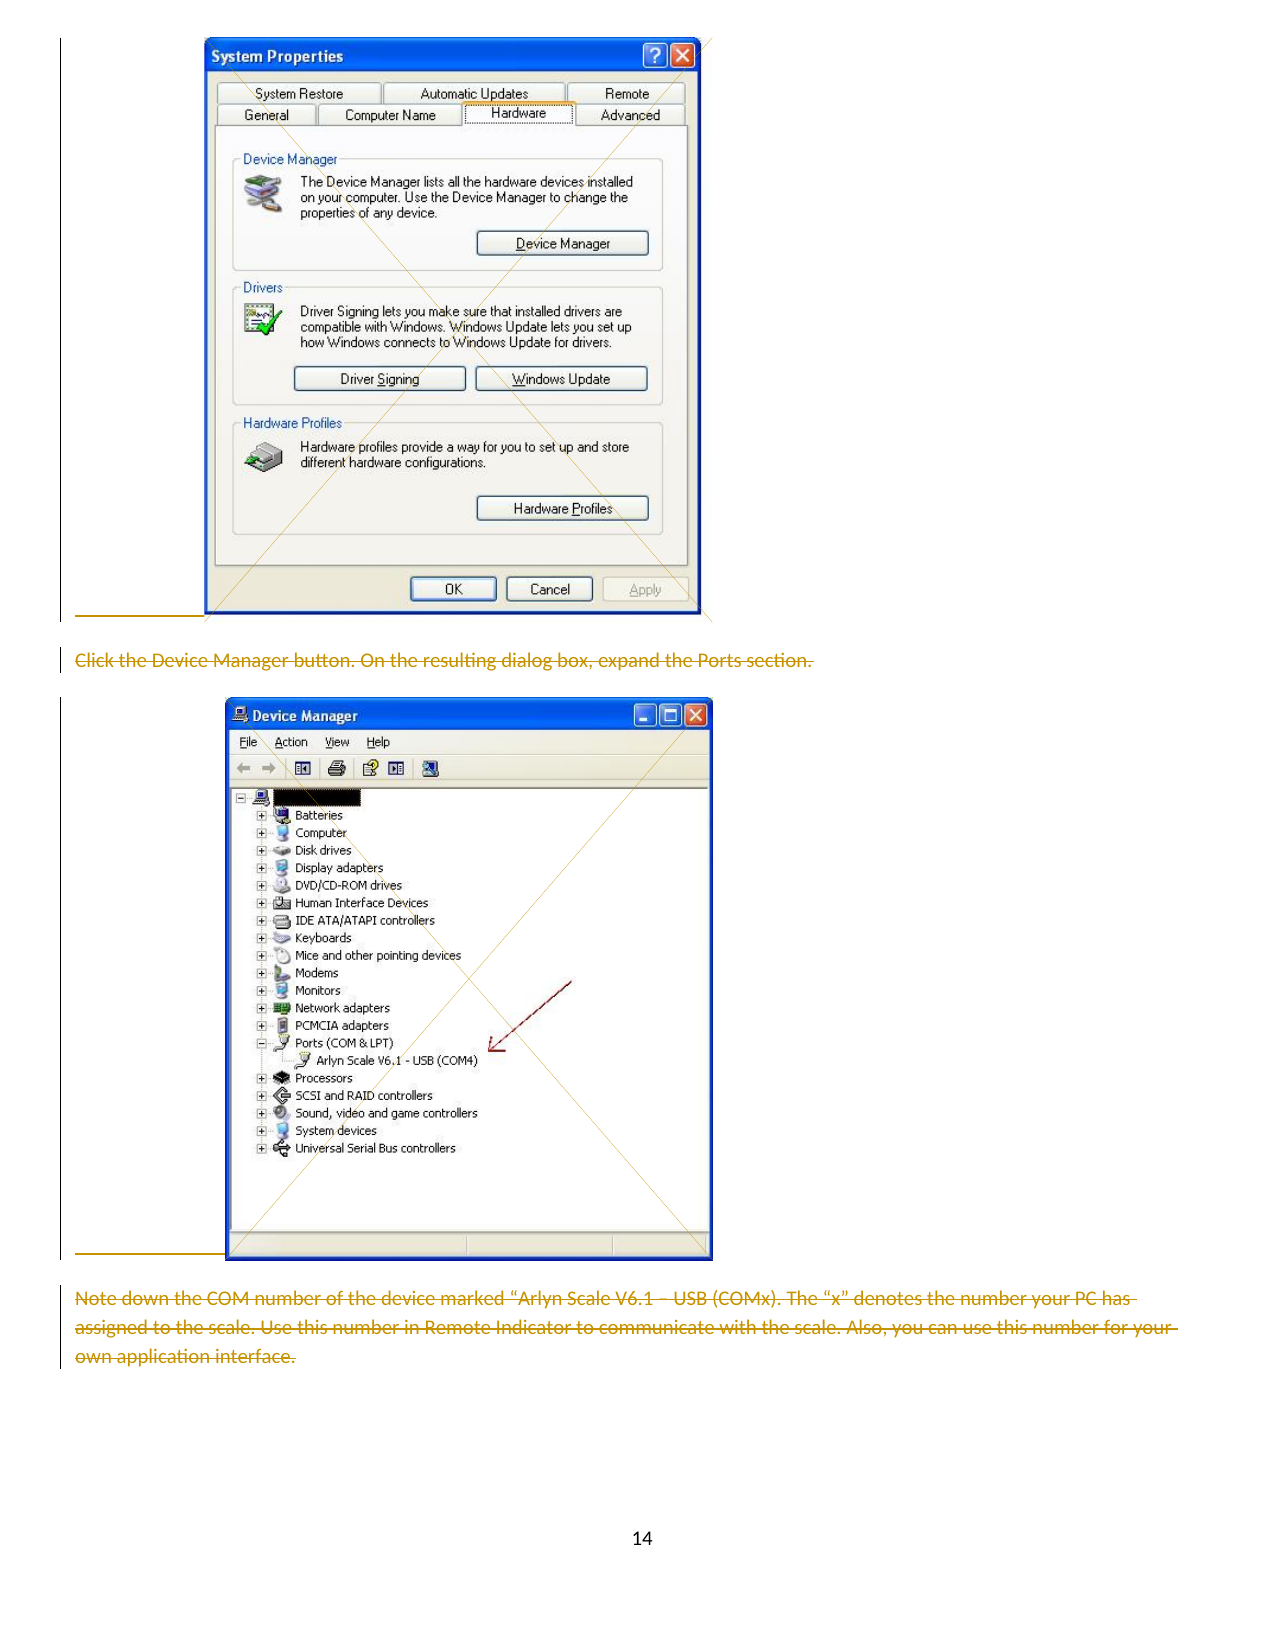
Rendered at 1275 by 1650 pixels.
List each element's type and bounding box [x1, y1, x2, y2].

picture [204, 39, 457, 621]
picture [460, 39, 713, 621]
picture [226, 697, 712, 977]
picture [205, 37, 711, 328]
picture [226, 981, 712, 1261]
picture [205, 331, 712, 623]
picture [225, 699, 468, 1258]
picture [470, 699, 713, 1258]
